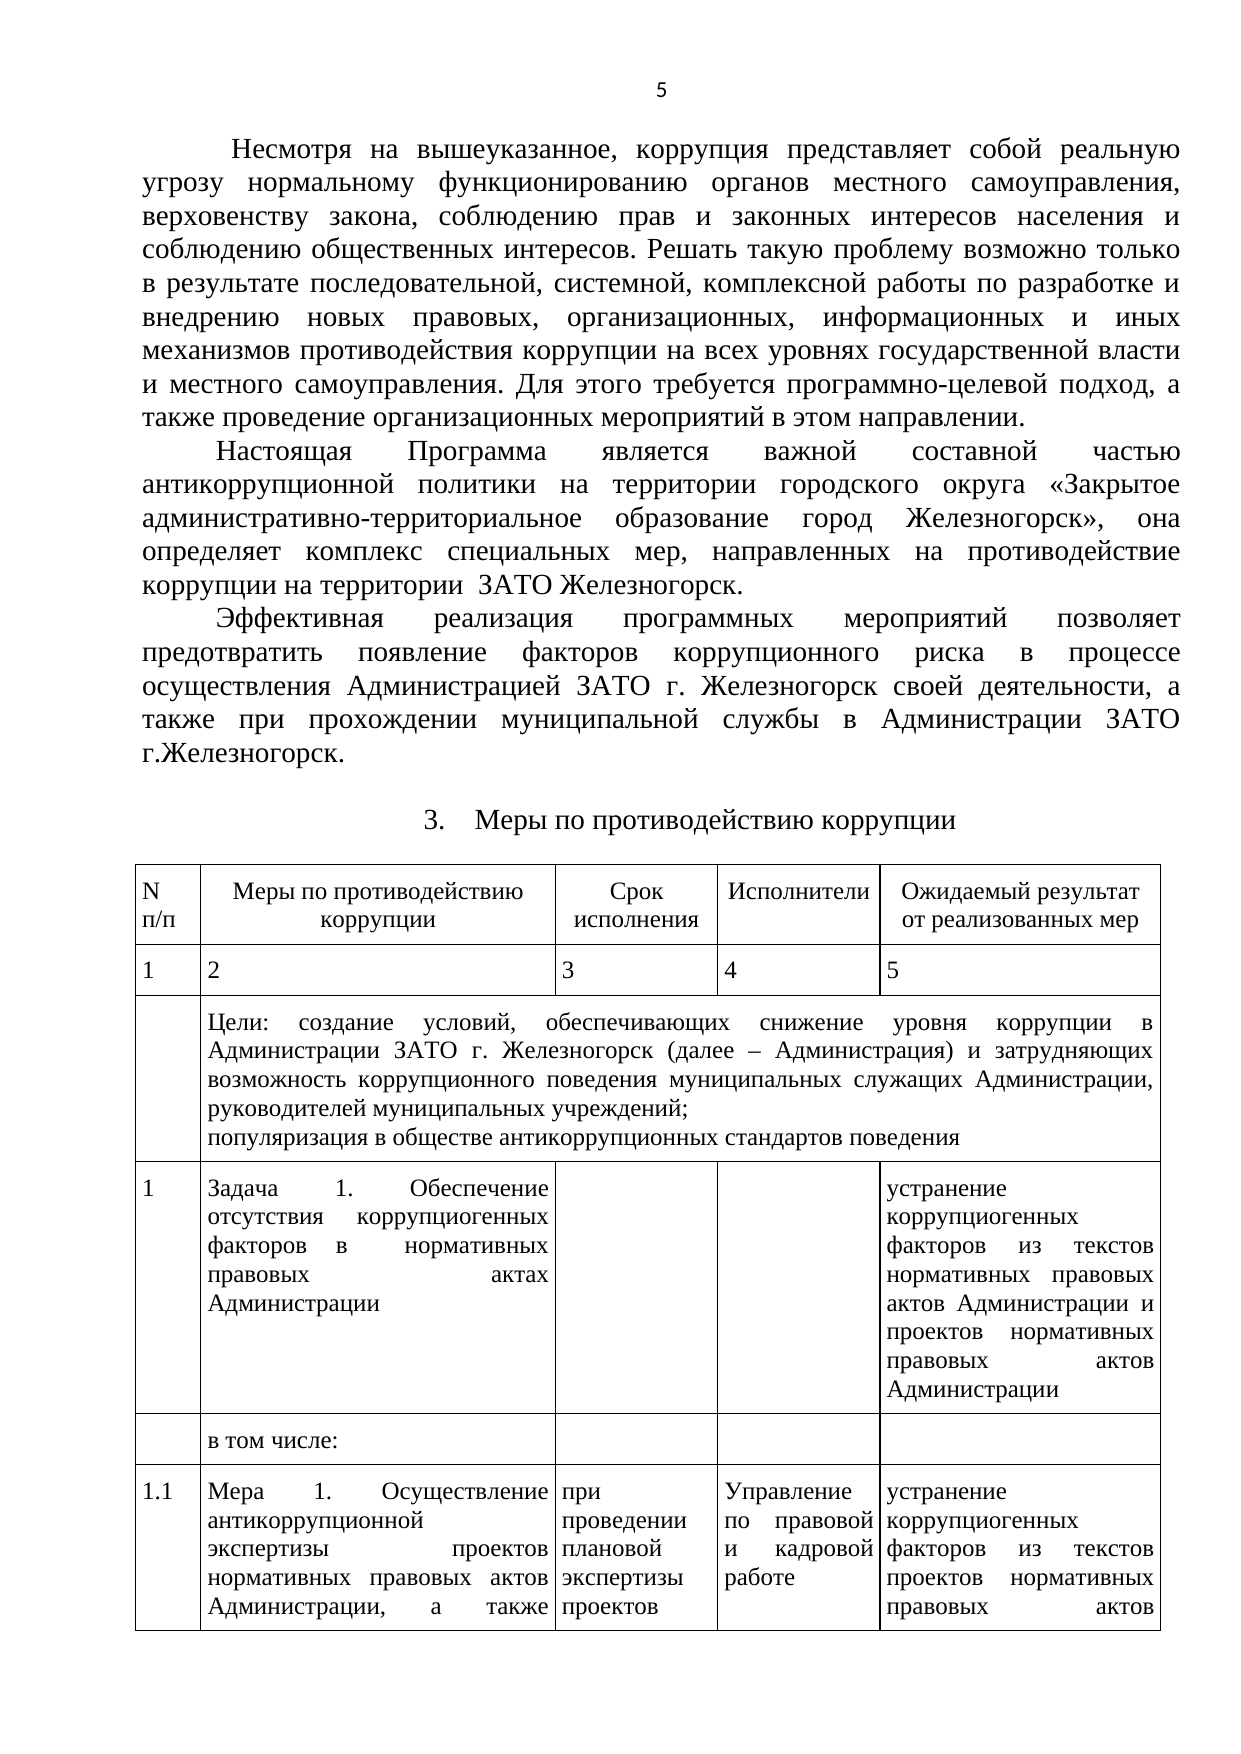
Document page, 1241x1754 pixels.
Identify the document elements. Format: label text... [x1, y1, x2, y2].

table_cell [881, 1465, 1160, 1630]
table_cell 5 [881, 945, 1160, 995]
table_cell Цели: создание условий, обеспечивающих снижение уровня коррупции в Администрации ЗАТО г. Железногорск (далее – Администрация) и затрудняющих возможность коррупционного поведения муниципальных служащих Администрации, руководителей муниципальных учреждений; популяризация в обществе антикоррупционных стандартов поведения [201, 996, 1160, 1161]
table_cell [136, 996, 200, 1161]
table_cell [556, 1162, 717, 1413]
table_cell 1.1 [136, 1465, 200, 1630]
table_cell 4 [718, 945, 879, 995]
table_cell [556, 1465, 717, 1630]
text Настоящая Программа является важной составной частью антикоррупционной политики на территории городского округа «Закрытое административно-территориальное образование город Железногорск», она определяет комплекс специальных мер, направленных на противодействие коррупции на территории ЗАТО Железногорск. [142, 433, 1181, 601]
table_cell 3 [556, 945, 717, 995]
table_cell 1 [136, 945, 200, 995]
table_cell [718, 1465, 879, 1630]
table_cell [718, 1414, 879, 1464]
table_header N п/п [136, 865, 200, 944]
table_cell Задача 1. Обеспечение отсутствия коррупциогенных факторов в нормативных правовых актах Администрации [201, 1162, 555, 1413]
table_header Срок исполнения [556, 865, 717, 944]
table_cell 2 [201, 945, 555, 995]
text Несмотря на вышеуказанное, коррупция представляет собой реальную угрозу нормальному функционированию органов местного самоуправления, верховенству закона, соблюдению прав и законных интересов населения и соблюдению общественных интересов. Решать такую проблему возможно только в результате последовательной, системной, комплексной работы по разработке и внедрению новых правовых, организационных, информационных и иных механизмов противодействия коррупции на всех уровнях государственной власти и местного самоуправления. Для этого требуется программно-целевой подход, а также проведение организационных мероприятий в этом направлении. [142, 131, 1181, 433]
table_cell [556, 1414, 717, 1464]
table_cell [201, 1465, 555, 1630]
table_cell [136, 1414, 200, 1464]
table_cell [881, 1414, 1160, 1464]
table_cell в том числе: [201, 1414, 555, 1464]
table_cell устранение коррупциогенных факторов из текстов нормативных правовых актов Администрации и проектов нормативных правовых актов Администрации [881, 1162, 1160, 1413]
table_header Ожидаемый результат от реализованных мер [881, 865, 1160, 944]
table_cell [718, 1162, 879, 1413]
table_header Исполнители [718, 865, 879, 944]
text Эффективная реализация программных мероприятий позволяет предотвратить появление факторов коррупционного риска в процессе осуществления Администрацией ЗАТО г. Железногорск своей деятельности, а также при прохождении муниципальной службы в Администрации ЗАТО г.Железногорск. [142, 601, 1181, 768]
text 3. Меры по противодействию коррупции [142, 802, 1181, 835]
table_cell 1 [136, 1162, 200, 1413]
table_header Меры по противодействию коррупции [201, 865, 555, 944]
